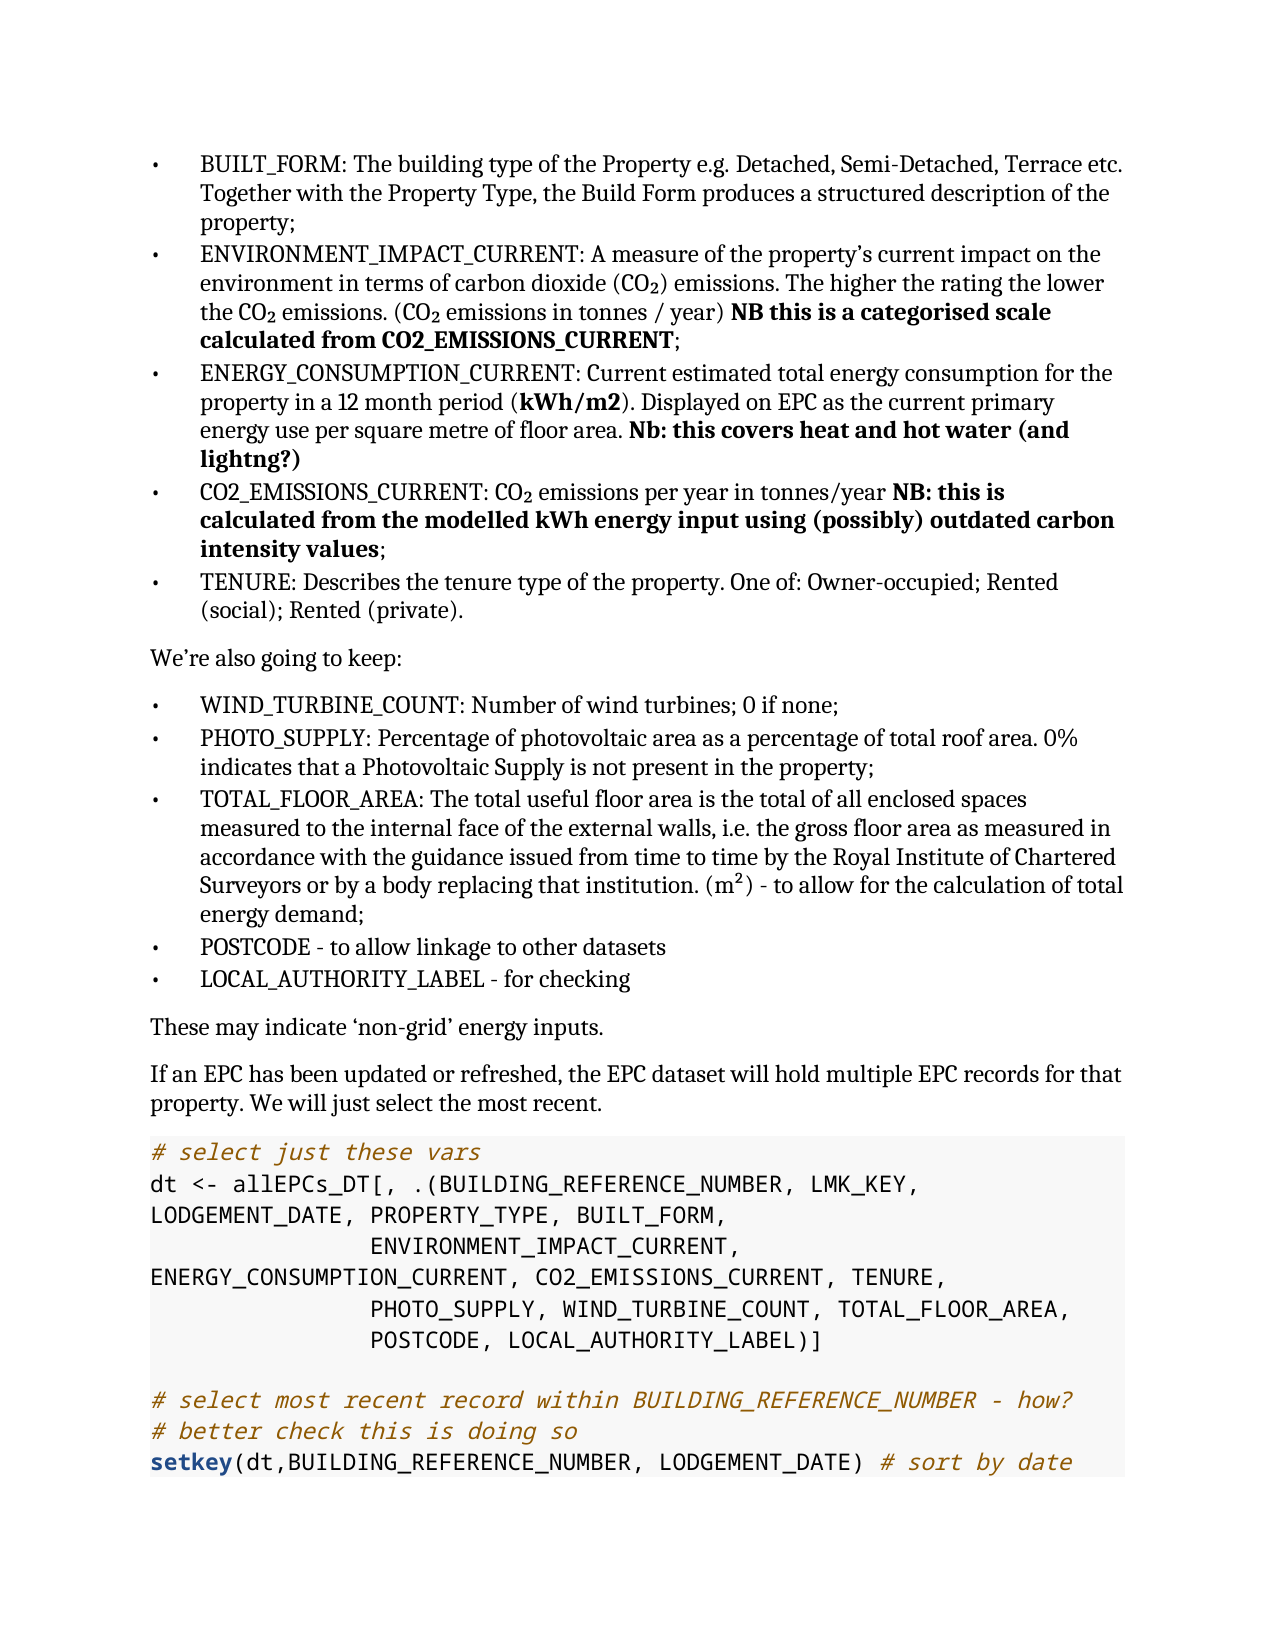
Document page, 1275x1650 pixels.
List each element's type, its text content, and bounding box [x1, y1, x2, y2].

text If an EPC has been updated or refreshed, the EPC dataset will hold multiple EPC records for that property. We will just select the most recent. [150, 1060, 1125, 1117]
list ENERGY_CONSUMPTION_CURRENT: Current estimated total energy consumption for the property in a 12 month period (kWh/m2). Displayed on EPC as the current primary energy use per square metre of floor area. Nb: this covers heat and hot water (and lightng?) [150, 359, 1125, 474]
list TOTAL_FLOOR_AREA: The total useful floor area is the total of all enclosed spaces measured to the internal face of the external walls, i.e. the gross floor area as measured in accordance with the guidance issued from time to time by the Royal Institute of Chartered Surveyors or by a body replacing that institution. (m²) - to allow for the calculation of total energy demand; [150, 785, 1125, 929]
text We’re also going to keep: [150, 644, 1125, 672]
list LOCAL_AUTHORITY_LABEL - for checking [150, 965, 1125, 994]
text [150, 1136, 1125, 1477]
list CO2_EMISSIONS_CURRENT: CO₂ emissions per year in tonnes/year NB: this is calculated from the modelled kWh energy input using (possibly) outdated carbon intensity values; [150, 477, 1125, 564]
list BUILT_FORM: The building type of the Property e.g. Detached, Semi-Detached, Terrace etc. Together with the Property Type, the Build Form produces a structured description of the property; [150, 150, 1125, 236]
list WIND_TURBINE_COUNT: Number of wind turbines; 0 if none; [150, 691, 1125, 720]
list PHOTO_SUPPLY: Percentage of photovoltaic area as a percentage of total roof area. 0% indicates that a Photovoltaic Supply is not present in the property; [150, 724, 1125, 781]
list POSTCODE - to allow linkage to other datasets [150, 932, 1125, 961]
text These may indicate ‘non-grid’ energy inputs. [150, 1012, 1125, 1041]
list TENURE: Describes the tenure type of the property. One of: Owner-occupied; Rented (social); Rented (private). [150, 567, 1125, 625]
list ENVIRONMENT_IMPACT_CURRENT: A measure of the property’s current impact on the environment in terms of carbon dioxide (CO₂) emissions. The higher the rating the lower the CO₂ emissions. (CO₂ emissions in tonnes / year) NB this is a categorised scale calculated from CO2_EMISSIONS_CURRENT; [150, 240, 1125, 355]
